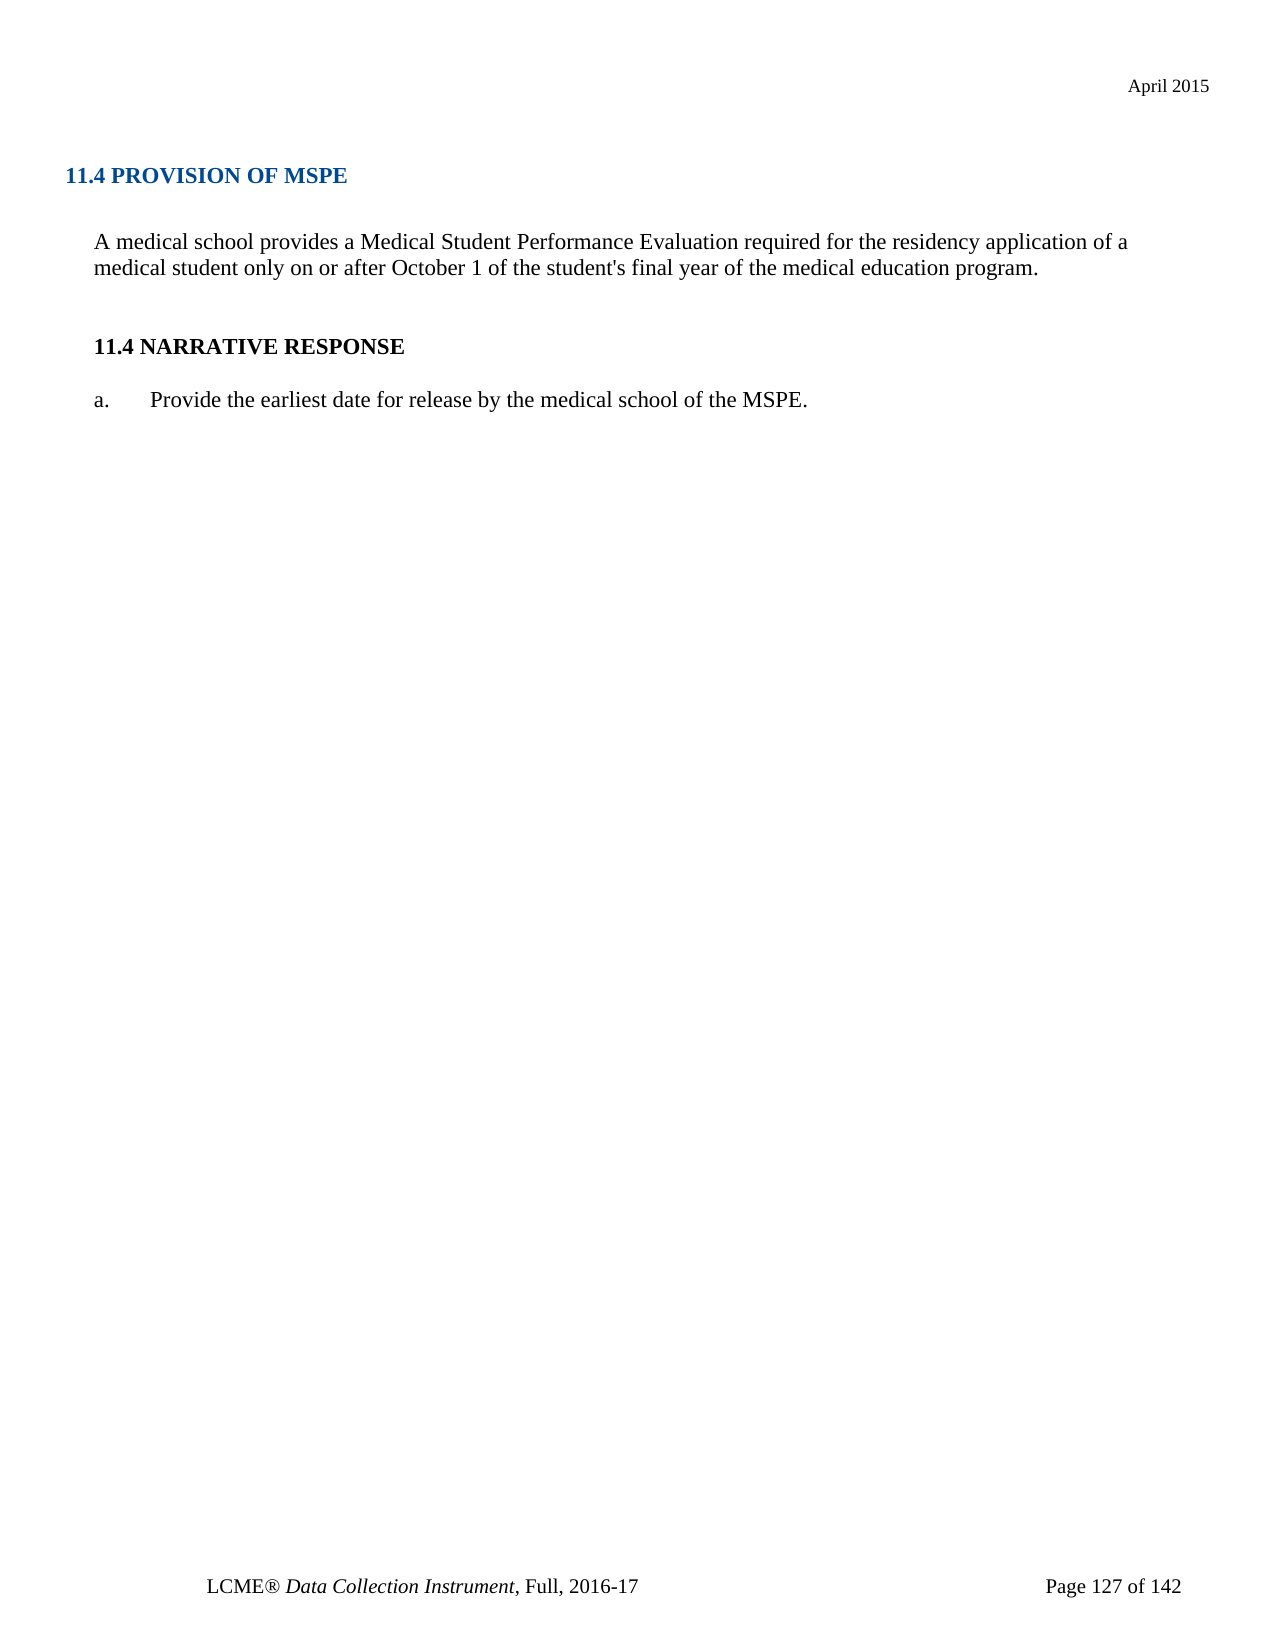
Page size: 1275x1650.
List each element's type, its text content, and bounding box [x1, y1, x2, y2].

text A medical school provides a Medical Student Performance Evaluation required for the residency application of a medical student only on or after October 1 of the student's final year of the medical education program. [94, 228, 1181, 280]
subtitle Provide the earliest date for release by the medical school of the MSPE. [94, 386, 1153, 412]
text 11.4 NARRATIVE RESPONSE [94, 333, 1181, 359]
subtitle 11.4 PROVISION OF MSPE [65, 162, 1219, 189]
